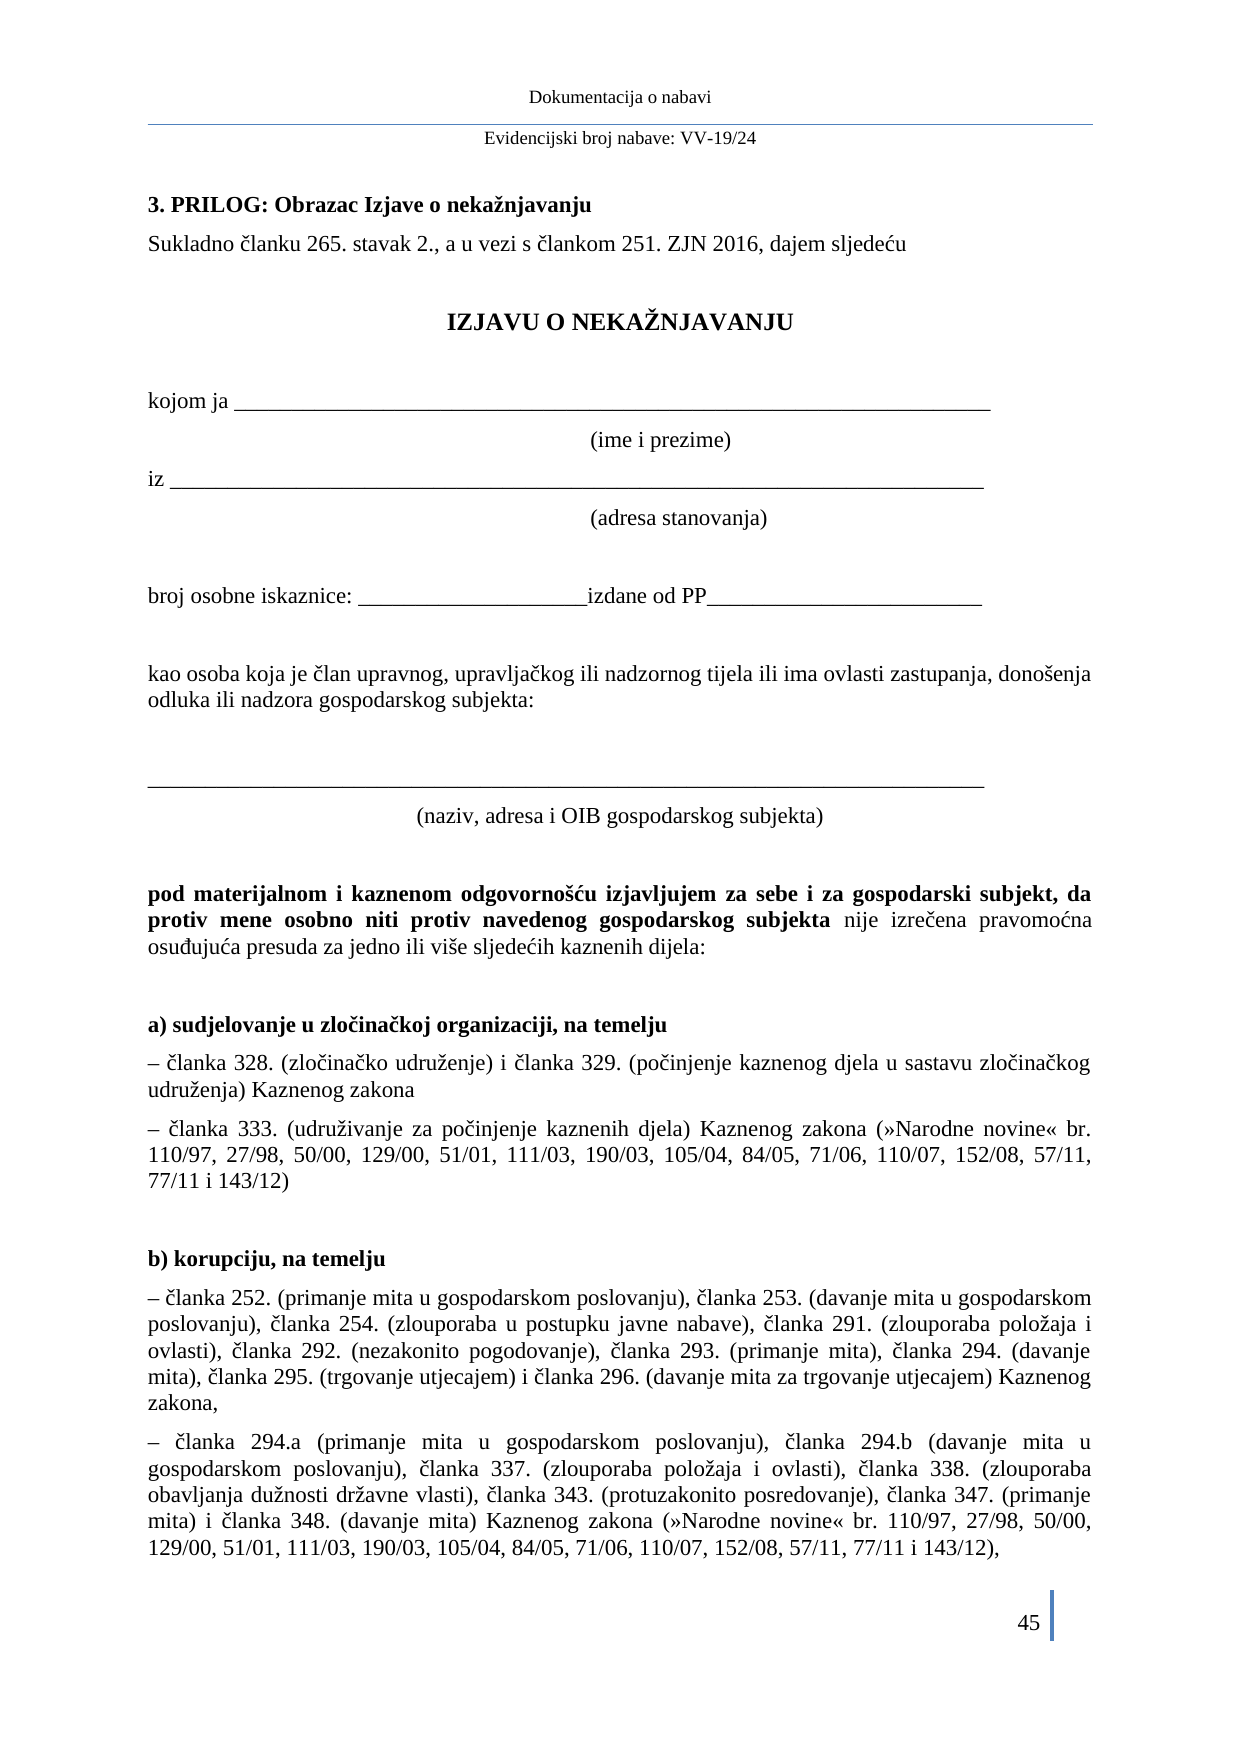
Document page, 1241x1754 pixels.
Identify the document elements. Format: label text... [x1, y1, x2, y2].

text broj osobne iskaznice: ____________________izdane od PP________________________ [148, 582, 1093, 608]
text pod materijalnom i kaznenom odgovornošću izjavljujem za sebe i za gospodarski subjekt, da protiv mene osobno niti protiv navedenog gospodarskog subjekta nije izrečena pravomoćna osuđujuća presuda za jedno ili više sljedećih kaznenih dijela: [148, 880, 1093, 959]
text 3. PRILOG: Obrazac Izjave o nekažnjavanju [148, 191, 1093, 217]
text b) korupciju, na temelju [148, 1245, 1093, 1271]
text kojom ja __________________________________________________________________ [148, 388, 1093, 414]
text kao osoba koja je član upravnog, upravljačkog ili nadzornog tijela ili ima ovlasti zastupanja, donošenja odluka ili nadzora gospodarskog subjekta: [148, 659, 1093, 712]
text iz _______________________________________________________________________ [148, 465, 1093, 492]
text Sukladno članku 265. stavak 2., a u vezi s člankom 251. ZJN 2016, dajem sljedeću [148, 230, 1093, 256]
text (ime i prezime) [590, 426, 1093, 453]
text a) sudjelovanje u zločinačkoj organizaciji, na temelju [148, 1011, 1093, 1037]
text (adresa stanovanja) [590, 504, 1093, 531]
text (naziv, adresa i OIB gospodarskog subjekta) [148, 802, 1093, 829]
text – članka 252. (primanje mita u gospodarskom poslovanju), članka 253. (davanje mita u gospodarskom poslovanju), članka 254. (zlouporaba u postupku javne nabave), članka 291. (zlouporaba položaja i ovlasti), članka 292. (nezakonito pogodovanje), članka 293. (primanje mita), članka 294. (davanje mita), članka 295. (trgovanje utjecajem) i članka 296. (davanje mita za trgovanje utjecajem) Kaznenog zakona, [148, 1284, 1093, 1416]
text – članka 328. (zločinačko udruženje) i članka 329. (počinjenje kaznenog djela u sastavu zločinačkog udruženja) Kaznenog zakona [148, 1049, 1093, 1102]
text – članka 294.a (primanje mita u gospodarskom poslovanju), članka 294.b (davanje mita u gospodarskom poslovanju), članka 337. (zlouporaba položaja i ovlasti), članka 338. (zlouporaba obavljanja dužnosti državne vlasti), članka 343. (protuzakonito posredovanje), članka 347. (primanje mita) i članka 348. (davanje mita) Kaznenog zakona (»Narodne novine« br. 110/97, 27/98, 50/00, 129/00, 51/01, 111/03, 190/03, 105/04, 84/05, 71/06, 110/07, 152/08, 57/11, 77/11 i 143/12), [148, 1428, 1093, 1560]
text IZJAVU O NEKAŽNJAVANJU [148, 307, 1093, 336]
text _________________________________________________________________________ [148, 764, 1093, 790]
text – članka 333. (udruživanje za počinjenje kaznenih djela) Kaznenog zakona (»Narodne novine« br. 110/97, 27/98, 50/00, 129/00, 51/01, 111/03, 190/03, 105/04, 84/05, 71/06, 110/07, 152/08, 57/11, 77/11 i 143/12) [148, 1115, 1093, 1194]
